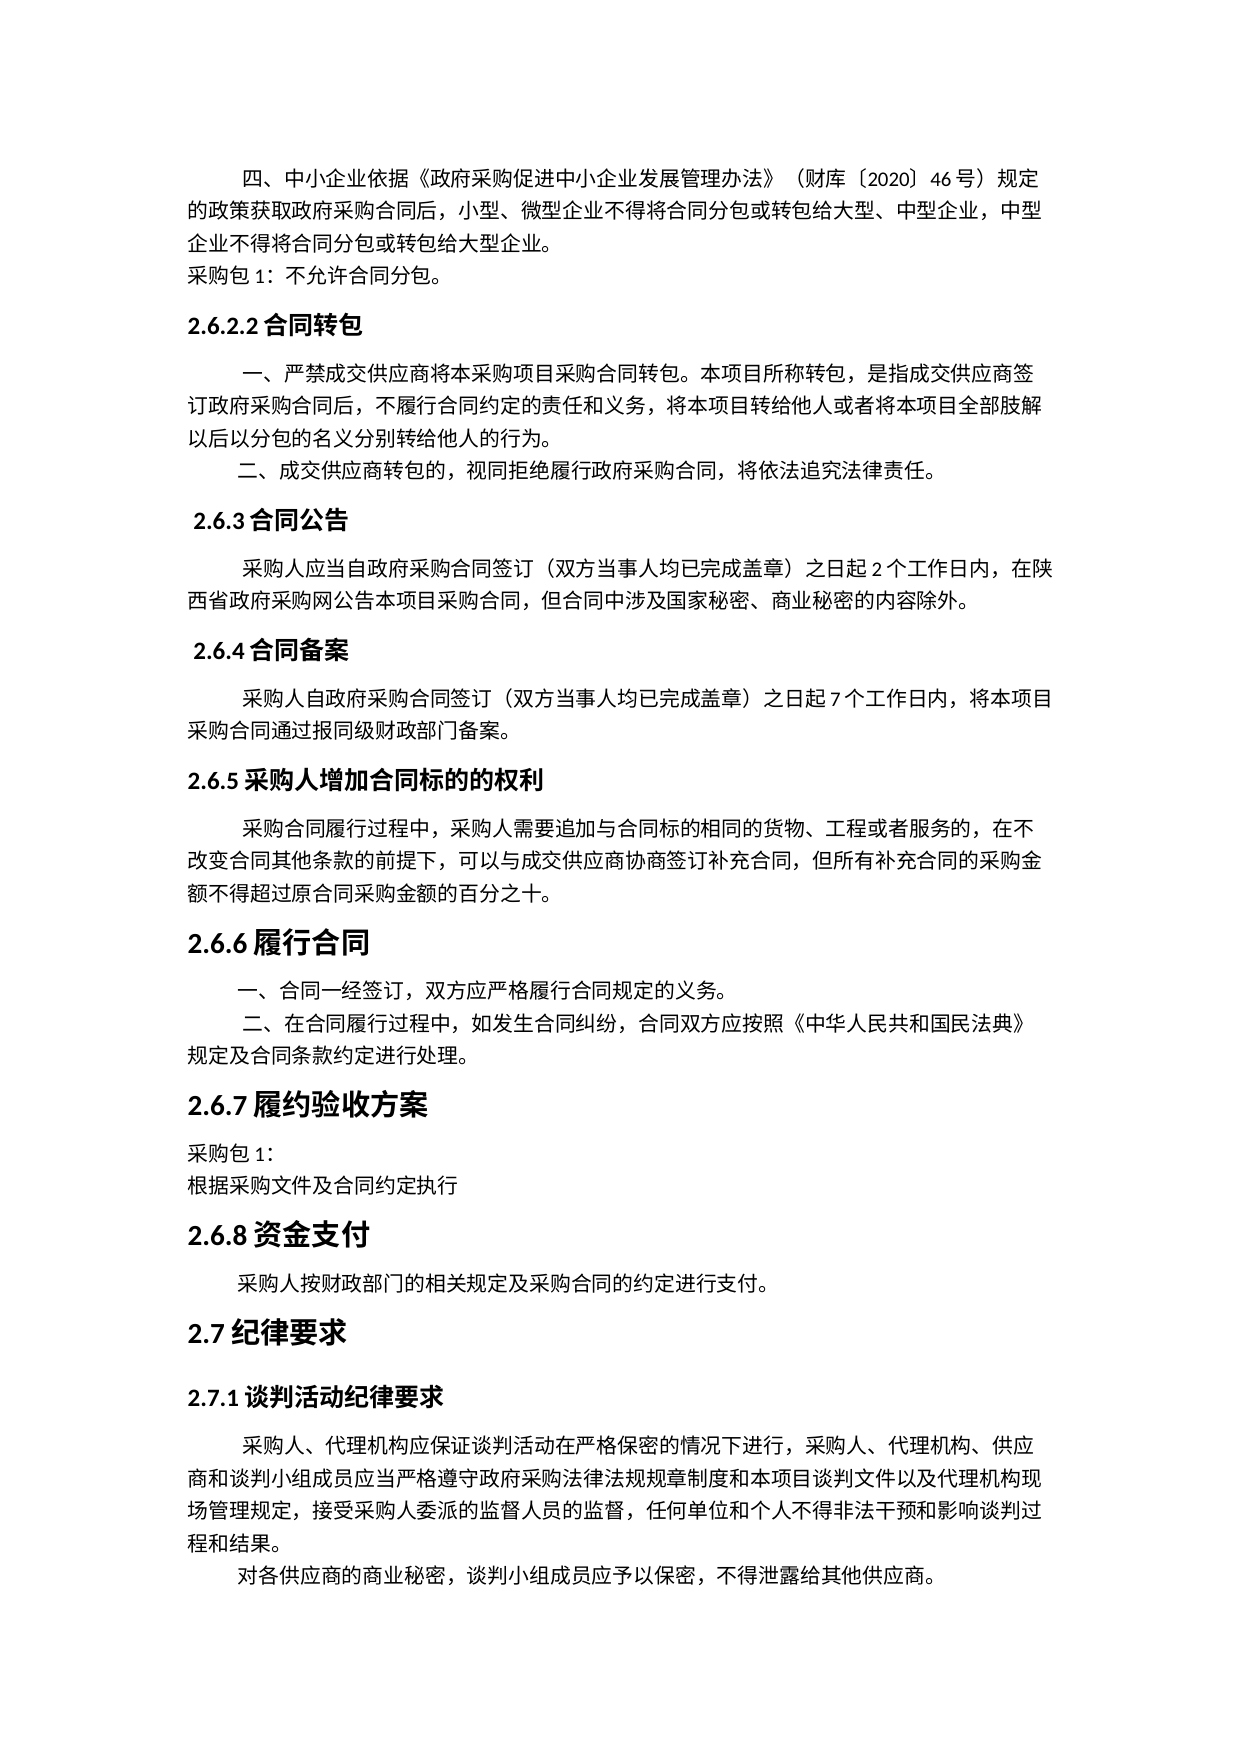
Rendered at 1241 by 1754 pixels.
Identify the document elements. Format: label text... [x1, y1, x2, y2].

text 二、在合同履行过程中，如发生合同纠纷，合同双方应按照《中华人民共和国民法典》规定及合同条款约定进行处理。 [187, 1007, 1053, 1072]
text 2.6.5采购人增加合同标的的权利 [187, 747, 1053, 812]
text 二、成交供应商转包的，视同拒绝履行政府采购合同，将依法追究法律责任。 [187, 454, 1053, 487]
text 采购人自政府采购合同签订（双方当事人均已完成盖章）之日起7个工作日内，将本项目采购合同通过报同级财政部门备案。 [187, 682, 1053, 747]
text 2.6.6履行合同 [187, 909, 1053, 974]
text 采购人应当自政府采购合同签订（双方当事人均已完成盖章）之日起2个工作日内，在陕西省政府采购网公告本项目采购合同，但合同中涉及国家秘密、商业秘密的内容除外。 [187, 552, 1053, 617]
text 2.7纪律要求 [187, 1299, 1053, 1364]
text 一、合同一经签订，双方应严格履行合同规定的义务。 [187, 974, 1053, 1007]
text 一、严禁成交供应商将本采购项目采购合同转包。本项目所称转包，是指成交供应商签订政府采购合同后，不履行合同约定的责任和义务，将本项目转给他人或者将本项目全部肢解以后以分包的名义分别转给他人的行为。 [187, 357, 1053, 454]
text 2.6.2.2合同转包 [187, 292, 1053, 357]
text 采购包1：不允许合同分包。 [187, 259, 1053, 292]
text 采购人、代理机构应保证谈判活动在严格保密的情况下进行，采购人、代理机构、供应商和谈判小组成员应当严格遵守政府采购法律法规规章制度和本项目谈判文件以及代理机构现场管理规定，接受采购人委派的监督人员的监督，任何单位和个人不得非法干预和影响谈判过程和结果。 [187, 1429, 1053, 1559]
text 2.7.1谈判活动纪律要求 [187, 1364, 1053, 1429]
text 采购合同履行过程中，采购人需要追加与合同标的相同的货物、工程或者服务的，在不改变合同其他条款的前提下，可以与成交供应商协商签订补充合同，但所有补充合同的采购金额不得超过原合同采购金额的百分之十。 [187, 812, 1053, 909]
text 2.6.4合同备案 [187, 617, 1053, 682]
text 采购包1： [187, 1137, 1053, 1169]
text 2.6.3合同公告 [187, 487, 1053, 552]
text 2.6.7履约验收方案 [187, 1072, 1053, 1137]
text 对各供应商的商业秘密，谈判小组成员应予以保密，不得泄露给其他供应商。 [187, 1559, 1053, 1592]
text 采购人按财政部门的相关规定及采购合同的约定进行支付。 [187, 1267, 1053, 1299]
text 四、中小企业依据《政府采购促进中小企业发展管理办法》（财库〔2020〕46号）规定的政策获取政府采购合同后，小型、微型企业不得将合同分包或转包给大型、中型企业，中型企业不得将合同分包或转包给大型企业。 [187, 162, 1053, 259]
text 根据采购文件及合同约定执行 [187, 1169, 1053, 1202]
text 2.6.8资金支付 [187, 1202, 1053, 1267]
